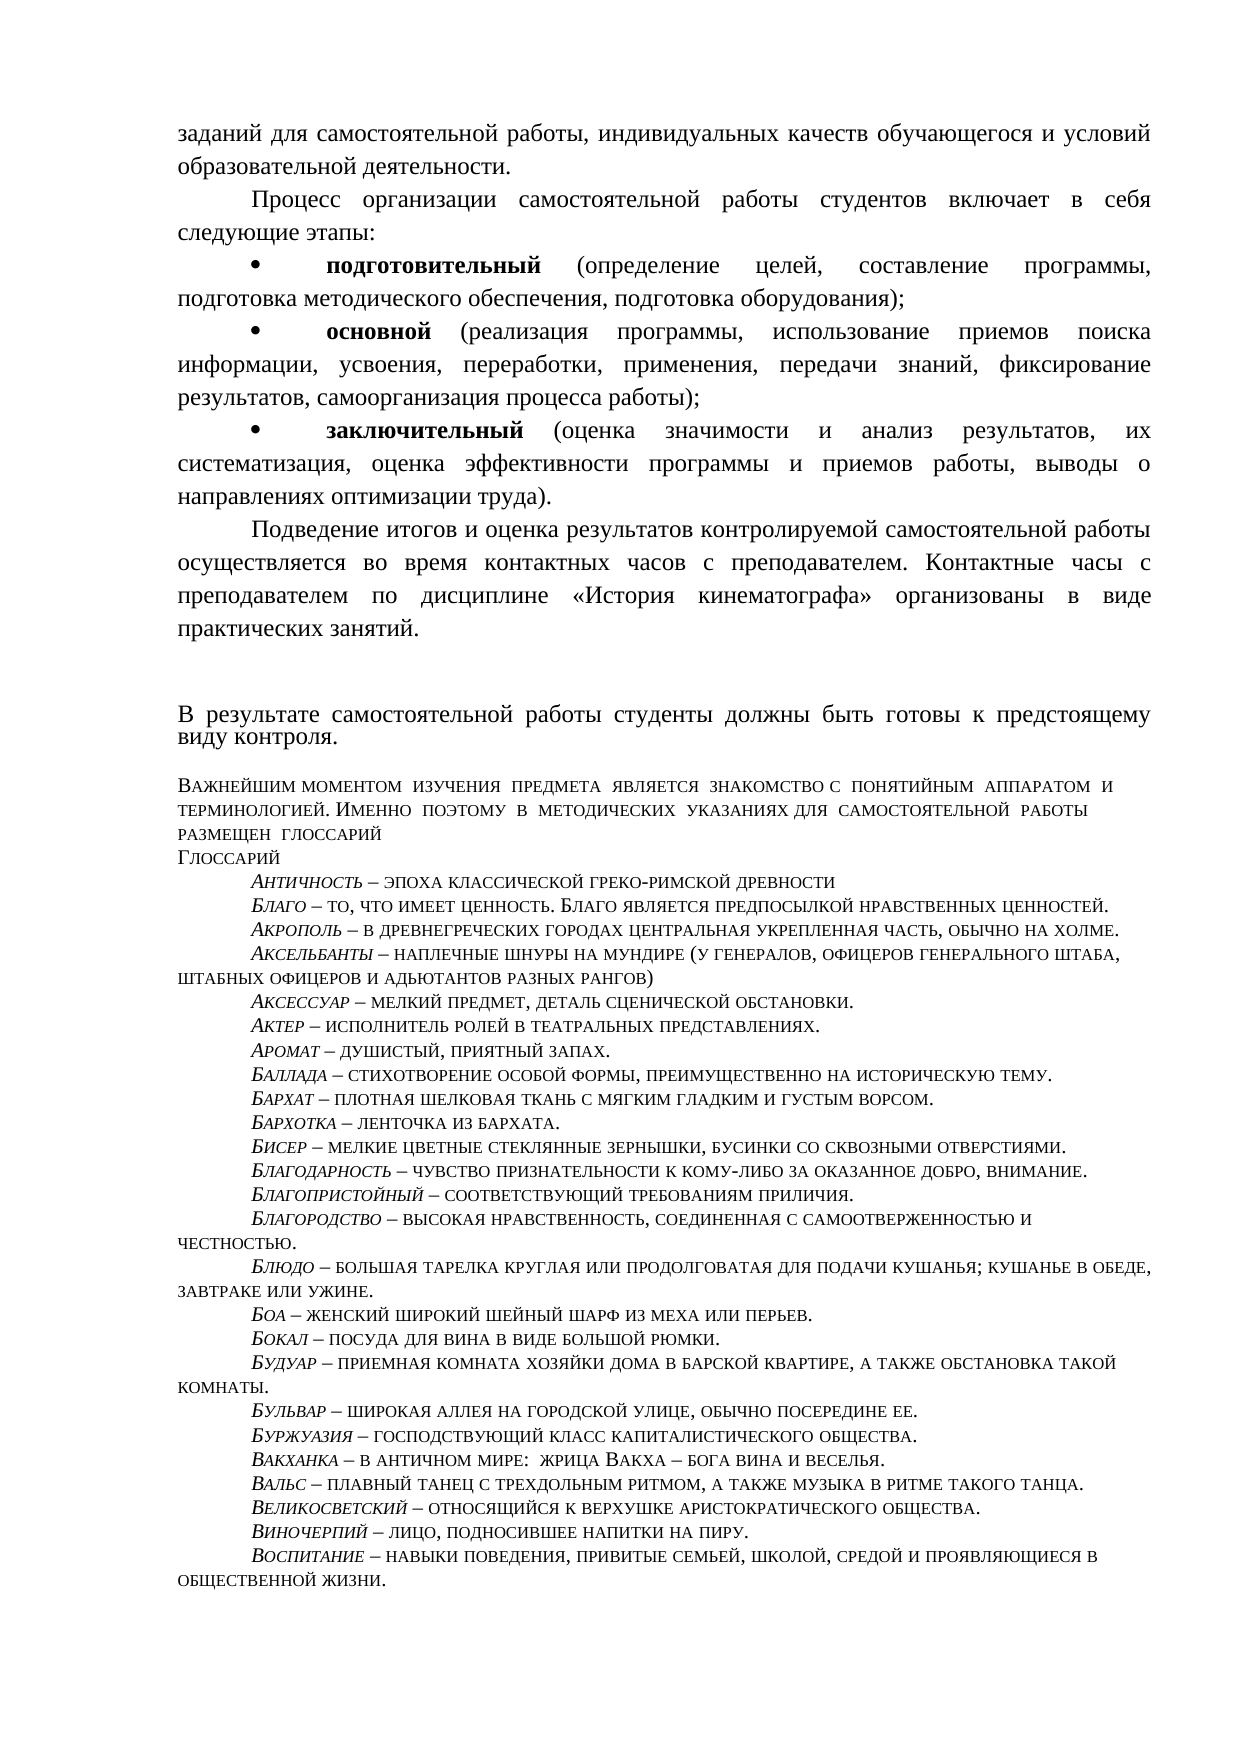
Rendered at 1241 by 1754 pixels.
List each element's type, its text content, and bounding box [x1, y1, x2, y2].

text Аромат – душистый, приятный запах. [177, 1037, 1152, 1062]
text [177, 118, 1152, 180]
text Виночерпий – лицо, подносившее напитки на пиру. [177, 1519, 1152, 1543]
text Великосветский – относящийся к верхушке аристократического общества. [177, 1495, 1152, 1519]
text Античность – эпоха классической греко-римской древности [177, 869, 1152, 893]
list основной (реализация программы, использование приемов поиска информации, усвоения, переработки, применения, передачи знаний, фиксирование результатов, самоорганизация процесса работы); [177, 316, 1152, 411]
text Бархотка – ленточка из бархата. [177, 1110, 1152, 1134]
text Аксессуар – мелкий предмет, деталь сценической обстановки. [177, 989, 1152, 1013]
list заключительный (оценка значимости и анализ результатов, их систематизация, оценка эффективности программы и приемов работы, выводы о направлениях оптимизации труда). [177, 415, 1152, 510]
text Глоссарий [177, 845, 1152, 869]
text Благопристойный – соответствующий требованиям приличия. [177, 1182, 1152, 1206]
text В результате самостоятельной работы студенты должны быть готовы к предстоящему виду контроля. [177, 704, 1152, 750]
text Бисер – мелкие цветные стеклянные зернышки, бусинки со сквозными отверстиями. [177, 1134, 1152, 1158]
text Благодарность – чувство признательности к кому-либо за оказанное добро, внимание. [177, 1158, 1152, 1182]
text Бархат – плотная шелковая ткань с мягким гладким и густым ворсом. [177, 1086, 1152, 1110]
text Актер – исполнитель ролей в театральных представлениях. [177, 1013, 1152, 1037]
text Боа – женский широкий шейный шарф из меха или перьев. [177, 1302, 1152, 1326]
text Бульвар – широкая аллея на городской улице, обычно посередине ее. [177, 1398, 1152, 1422]
text Аксельбанты – наплечные шнуры на мундире (у генералов, офицеров генерального штаба, штабных офицеров и адьютантов разных рангов) [177, 941, 1152, 989]
text Будуар – приемная комната хозяйки дома в барской квартире, а также обстановка такой комнаты. [177, 1350, 1152, 1398]
text Подведение итогов и оценка результатов контролируемой самостоятельной работы осуществляется во время контактных часов с преподавателем. Контактные часы с преподавателем по дисциплине «История кинематографа» организованы в виде практических занятий. [177, 514, 1152, 642]
text Благо – то, что имеет ценность. Благо является предпосылкой нравственных ценностей. [177, 893, 1152, 917]
text Буржуазия – господствующий класс капиталистического общества. [177, 1422, 1152, 1447]
text Бокал – посуда для вина в виде большой рюмки. [177, 1326, 1152, 1350]
list подготовительный (определение целей, составление программы, подготовка методического обеспечения, подготовка оборудования); [177, 250, 1152, 312]
text Процесс организации самостоятельной работы студентов включает в себя следующие этапы: [177, 184, 1152, 246]
text Блюдо – большая тарелка круглая или продолговатая для подачи кушанья; кушанье в обеде, завтраке или ужине. [177, 1254, 1152, 1302]
text Важнейшим моментом изучения предмета является знакомство с понятийным аппаратом и терминологией. Именно поэтому в методических указаниях для самостоятельной работы размещен глоссарий [177, 773, 1152, 845]
text Акрополь – в древнегреческих городах центральная укрепленная часть, обычно на холме. [177, 917, 1152, 941]
text Вальс – плавный танец с трехдольным ритмом, а также музыка в ритме такого танца. [177, 1471, 1152, 1495]
text Вакханка – в античном мире: жрица Вакха – бога вина и веселья. [177, 1447, 1152, 1471]
text Воспитание – навыки поведения, привитые семьей, школой, средой и проявляющиеся в общественной жизни. [177, 1543, 1152, 1591]
text Баллада – стихотворение особой формы, преимущественно на историческую тему. [177, 1062, 1152, 1086]
text Благородство – высокая нравственность, соединенная с самоотверженностью и честностью. [177, 1206, 1152, 1254]
